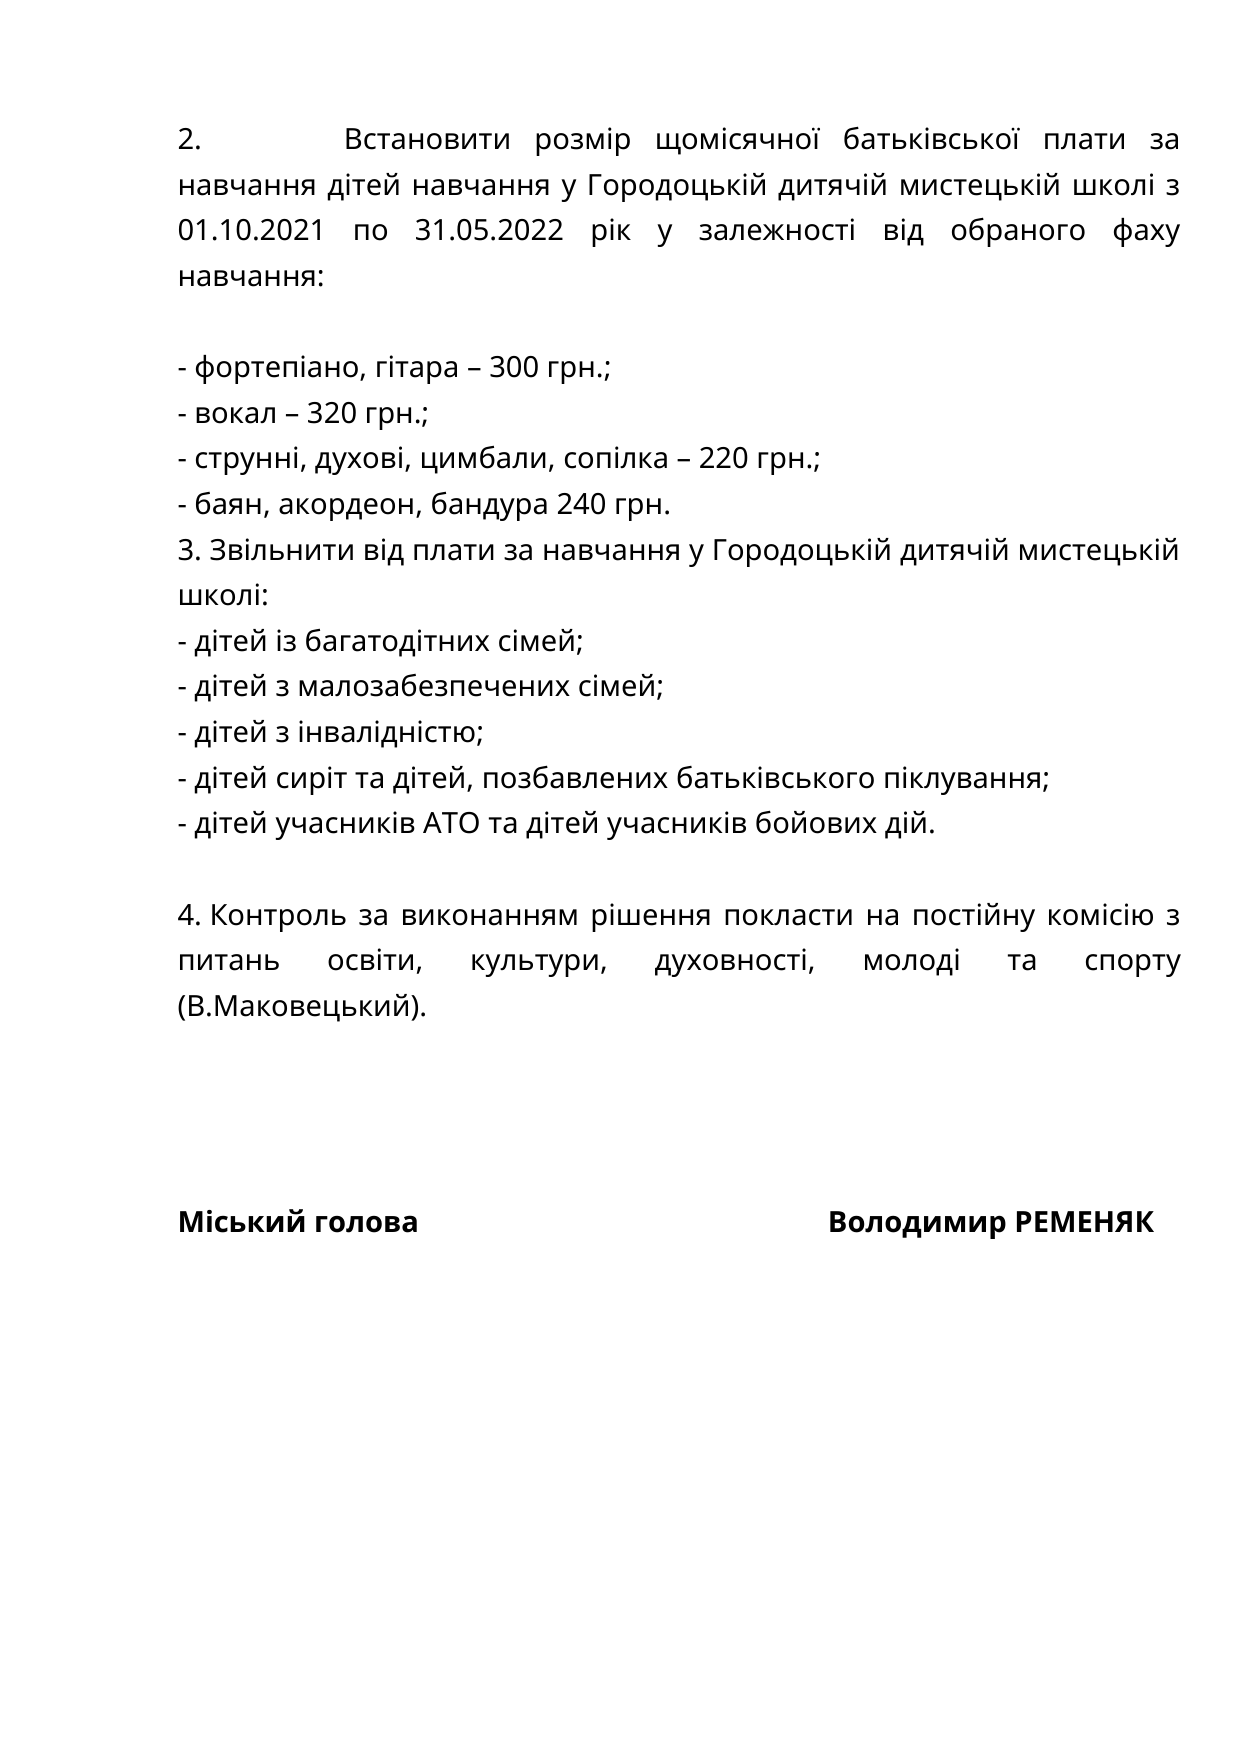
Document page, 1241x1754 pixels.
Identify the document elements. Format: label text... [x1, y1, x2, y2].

text - дітей з інвалідністю; [177, 711, 1181, 751]
text - вокал – 320 грн.; [177, 392, 1181, 432]
text Міський голова Володимир РЕМЕНЯК [177, 1201, 1181, 1241]
text - дітей із багатодітних сімей; [177, 620, 1181, 660]
text - дітей з малозабезпечених сімей; [177, 666, 1181, 705]
text 2. Встановити розмір щомісячної батьківської плати за навчання дітей навчання у Городоцькій дитячій мистецькій школі з 01.10.2021 по 31.05.2022 рік у залежності від обраного фаху навчання: [177, 118, 1181, 295]
text - струнні, духові, цимбали, сопілка – 220 грн.; [177, 437, 1181, 477]
text - фортепіано, гітара – 300 грн.; [177, 346, 1181, 386]
text - баян, акордеон, бандура 240 грн. [177, 483, 1181, 523]
text - дітей сиріт та дітей, позбавлених батьківського піклування; [177, 757, 1181, 797]
text 3. Звільнити від плати за навчання у Городоцькій дитячій мистецькій школі: [177, 529, 1181, 614]
text - дітей учасників АТО та дітей учасників бойових дій. [177, 802, 1181, 842]
text 4. Контроль за виконанням рішення покласти на постійну комісію з питань освіти, культури, духовності, молоді та спорту (В.Маковецький). [177, 894, 1181, 1025]
